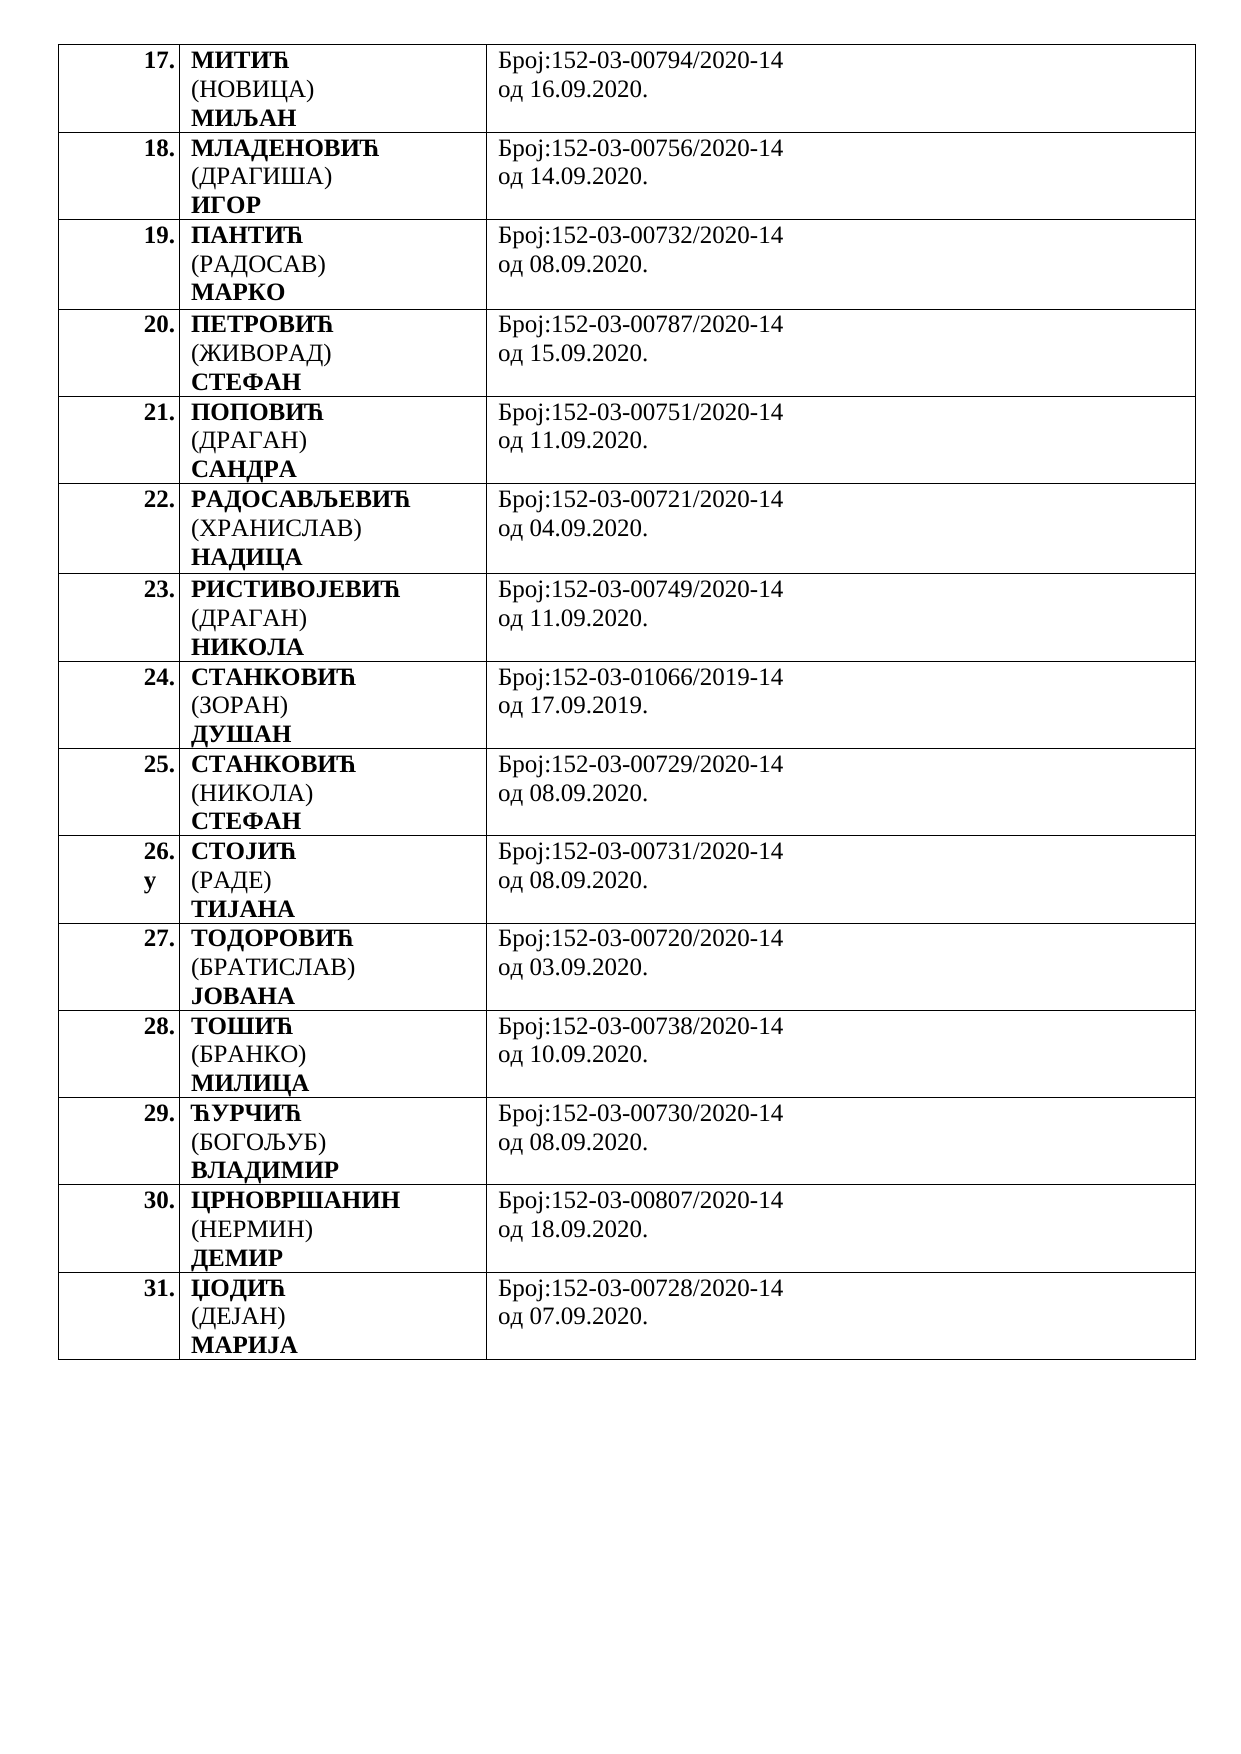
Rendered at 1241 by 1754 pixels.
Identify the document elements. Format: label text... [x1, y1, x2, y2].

table_cell [59, 484, 179, 573]
table_cell [59, 1098, 179, 1184]
table_cell [59, 133, 179, 219]
table_cell Број:152-03-00794/2020-14 од 16.09.2020. [487, 45, 1195, 132]
table_cell ЏОДИЋ (ДЕЈАН) МАРИЈА [180, 1273, 486, 1359]
table_cell Број:152-03-00738/2020-14 од 10.09.2020. [487, 1011, 1195, 1097]
table_cell СТОЈИЋ (РАДЕ) ТИЈАНА [180, 836, 486, 922]
table_cell МИТИЋ (НОВИЦА) МИЉАН [180, 45, 486, 132]
table_cell [59, 749, 179, 835]
table_cell [59, 1273, 179, 1359]
table_cell [59, 220, 179, 308]
table_cell [59, 397, 179, 483]
table_cell РИСТИВОЈЕВИЋ (ДРАГАН) НИКОЛА [180, 574, 486, 661]
table_cell Број:152-03-00751/2020-14 од 11.09.2020. [487, 397, 1195, 483]
table_cell [59, 310, 179, 396]
table_cell Број:152-03-00732/2020-14 од 08.09.2020. [487, 220, 1195, 308]
table_cell ЋУРЧИЋ (БОГОЉУБ) ВЛАДИМИР [180, 1098, 486, 1184]
table_cell Број:152-03-00731/2020-14 од 08.09.2020. [487, 836, 1195, 922]
table_cell ТОШИЋ (БРАНКО) МИЛИЦА [180, 1011, 486, 1097]
table_cell [59, 574, 179, 661]
table_cell [59, 1185, 179, 1272]
table_cell РАДОСАВЉЕВИЋ (ХРАНИСЛАВ) НАДИЦА [180, 484, 486, 573]
table_cell СТАНКОВИЋ (НИКОЛА) СТЕФАН [180, 749, 486, 835]
table_cell ЦРНОВРШАНИН (НЕРМИН) ДЕМИР [180, 1185, 486, 1272]
table_cell Број:152-03-00787/2020-14 од 15.09.2020. [487, 310, 1195, 396]
table_cell Број:152-03-00720/2020-14 од 03.09.2020. [487, 924, 1195, 1010]
table_cell ПАНТИЋ (РАДОСАВ) МАРКО [180, 220, 486, 308]
table_cell Број:152-03-00728/2020-14 од 07.09.2020. [487, 1273, 1195, 1359]
table_cell МЛАДЕНОВИЋ (ДРАГИША) ИГОР [180, 133, 486, 219]
table_cell Број:152-03-00756/2020-14 од 14.09.2020. [487, 133, 1195, 219]
table_cell [59, 1011, 179, 1097]
table_cell [59, 924, 179, 1010]
table_cell СТАНКОВИЋ (ЗОРАН) ДУШАН [180, 662, 486, 748]
table_cell ПОПОВИЋ (ДРАГАН) САНДРА [180, 397, 486, 483]
table_cell ТОДОРОВИЋ (БРАТИСЛАВ) ЈОВАНА [180, 924, 486, 1010]
table_cell [59, 45, 179, 132]
table_cell ПЕТРОВИЋ (ЖИВОРАД) СТЕФАН [180, 310, 486, 396]
table_cell [59, 662, 179, 748]
table_cell Број:152-03-00729/2020-14 од 08.09.2020. [487, 749, 1195, 835]
table_cell Број:152-03-00807/2020-14 од 18.09.2020. [487, 1185, 1195, 1272]
table_cell Број:152-03-01066/2019-14 од 17.09.2019. [487, 662, 1195, 748]
table_cell Број:152-03-00721/2020-14 од 04.09.2020. [487, 484, 1195, 573]
table_cell Број:152-03-00749/2020-14 од 11.09.2020. [487, 574, 1195, 661]
table_cell Број:152-03-00730/2020-14 од 08.09.2020. [487, 1098, 1195, 1184]
table_cell у [59, 836, 179, 922]
